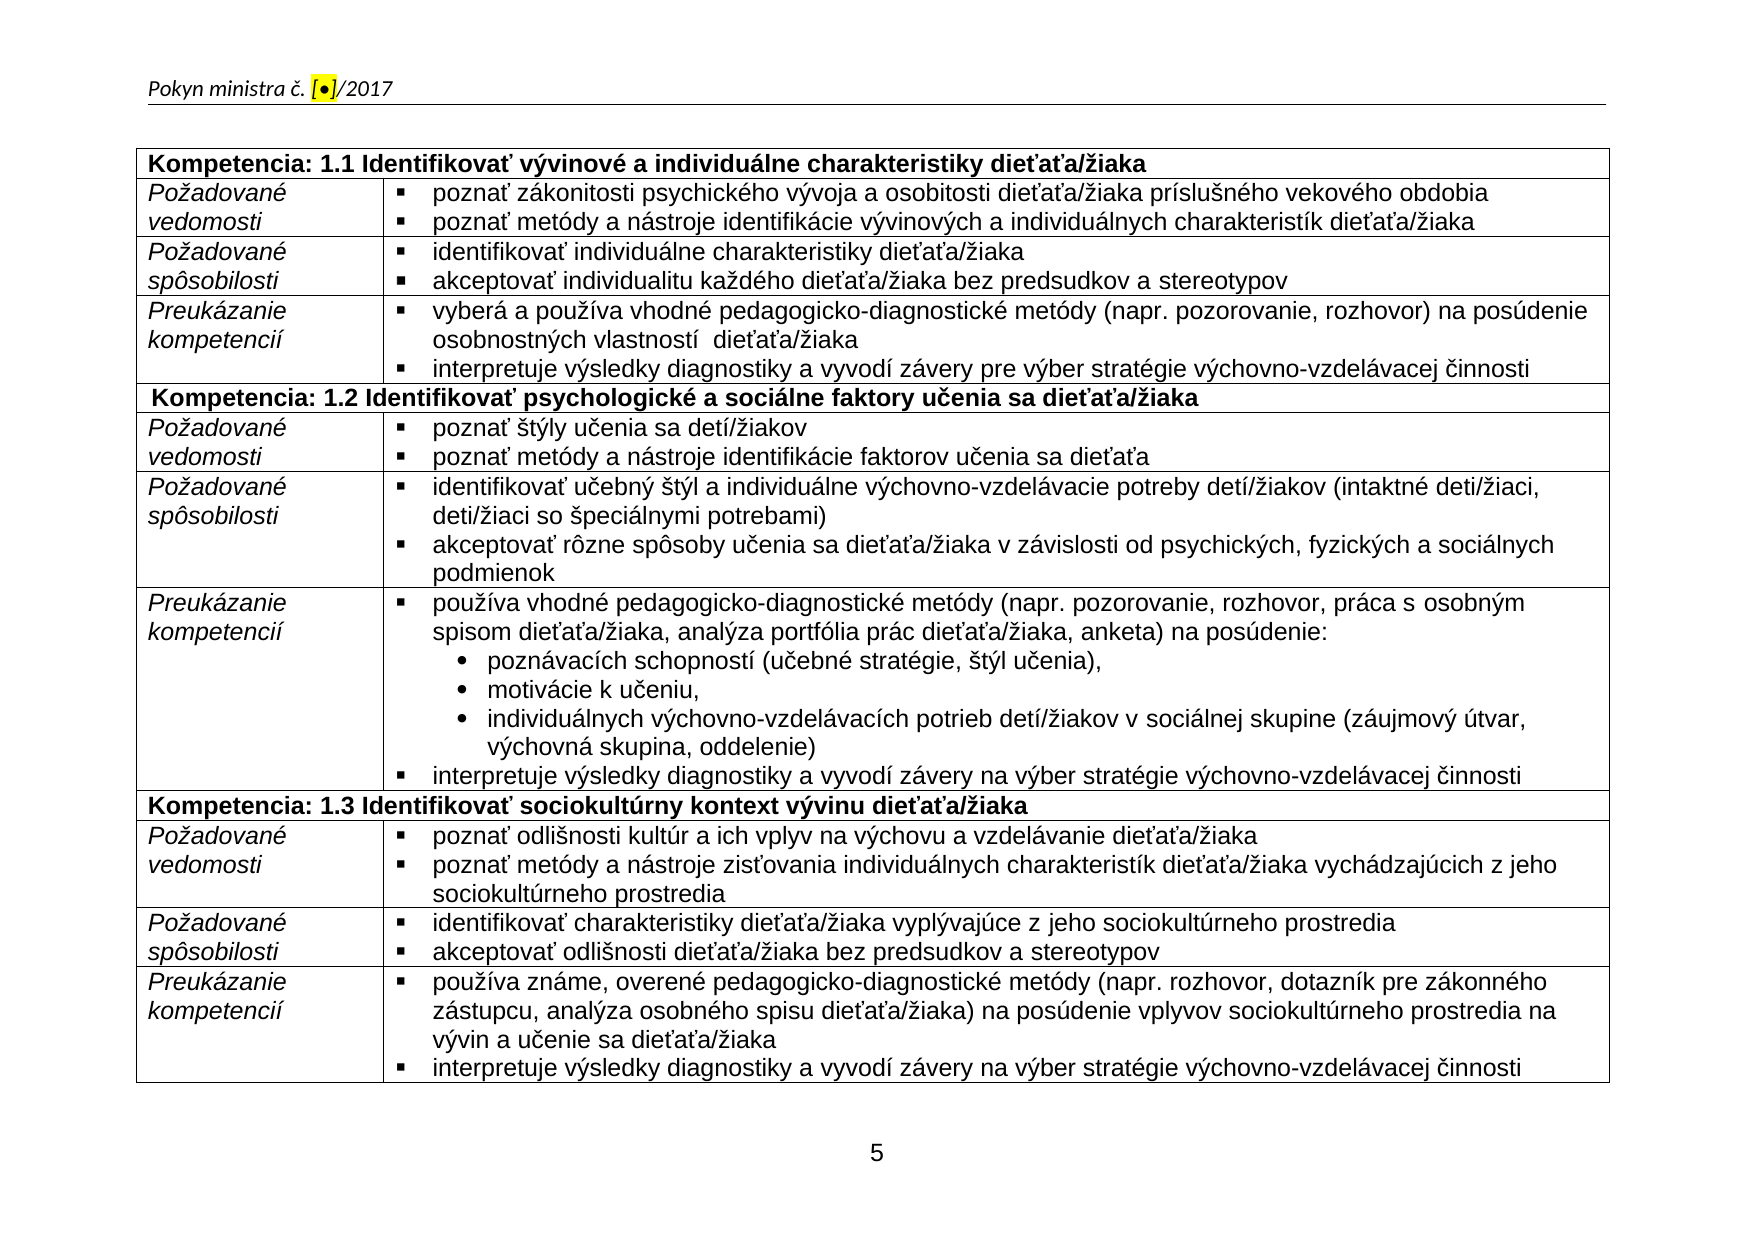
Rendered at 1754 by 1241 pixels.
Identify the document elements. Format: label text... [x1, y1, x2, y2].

table_cell Preukázanie kompetencií [137, 296, 383, 382]
table_cell Požadované vedomosti [137, 413, 383, 471]
table_cell Požadované vedomosti [137, 179, 383, 236]
table_cell poznať zákonitosti psychického vývoja a osobitosti dieťaťa/žiaka príslušného vekového obdobia poznať metódy a nástroje identifikácie vývinových a individuálnych charakteristík dieťaťa/žiaka [384, 179, 1609, 236]
table_cell Kompetencia: 1.2 Identifikovať psychologické a sociálne faktory učenia sa dieťaťa/žiaka [137, 384, 1609, 412]
table_cell Požadované vedomosti [137, 821, 383, 907]
table_header Kompetencia: 1.1 Identifikovať vývinové a individuálne charakteristiky dieťaťa/žiaka [137, 149, 1609, 177]
table_cell Požadované spôsobilosti [137, 237, 383, 295]
table_cell vyberá a používa vhodné pedagogicko-diagnostické metódy (napr. pozorovanie, rozhovor) na posúdenie osobnostných vlastností dieťaťa/žiaka interpretuje výsledky diagnostiky a vyvodí závery pre výber stratégie výchovno-vzdelávacej činnosti [384, 296, 1609, 382]
table_cell identifikovať učebný štýl a individuálne výchovno-vzdelávacie potreby detí/žiakov (intaktné deti/žiaci, deti/žiaci so špeciálnymi potrebami) akceptovať rôzne spôsoby učenia sa dieťaťa/žiaka v závislosti od psychických, fyzických a sociálnych podmienok [384, 472, 1609, 587]
table_cell Preukázanie kompetencií [137, 588, 383, 790]
table_cell identifikovať charakteristiky dieťaťa/žiaka vyplývajúce z jeho sociokultúrneho prostredia akceptovať odlišnosti dieťaťa/žiaka bez predsudkov a stereotypov [384, 908, 1609, 966]
table_cell poznať štýly učenia sa detí/žiakov poznať metódy a nástroje identifikácie faktorov učenia sa dieťaťa [384, 413, 1609, 471]
table_cell Kompetencia: 1.3 Identifikovať sociokultúrny kontext vývinu dieťaťa/žiaka [137, 791, 1609, 820]
table_cell Požadované spôsobilosti [137, 908, 383, 966]
table_cell používa vhodné pedagogicko-diagnostické metódy (napr. pozorovanie, rozhovor, práca s osobným spisom dieťaťa/žiaka, analýza portfólia prác dieťaťa/žiaka, anketa) na posúdenie: poznávacích schopností (učebné stratégie, štýl učenia), motivácie k učeniu, individuálnych výchovno-vzdelávacích potrieb detí/žiakov v sociálnej skupine (záujmový útvar, výchovná skupina, oddelenie) interpretuje výsledky diagnostiky a vyvodí závery na výber stratégie výchovno-vzdelávacej činnosti [384, 588, 1609, 790]
table_cell poznať odlišnosti kultúr a ich vplyv na výchovu a vzdelávanie dieťaťa/žiaka poznať metódy a nástroje zisťovania individuálnych charakteristík dieťaťa/žiaka vychádzajúcich z jeho sociokultúrneho prostredia [384, 821, 1609, 907]
table_cell Preukázanie kompetencií [137, 967, 383, 1082]
table_cell Požadované spôsobilosti [137, 472, 383, 587]
table_cell používa známe, overené pedagogicko-diagnostické metódy (napr. rozhovor, dotazník pre zákonného zástupcu, analýza osobného spisu dieťaťa/žiaka) na posúdenie vplyvov sociokultúrneho prostredia na vývin a učenie sa dieťaťa/žiaka interpretuje výsledky diagnostiky a vyvodí závery na výber stratégie výchovno-vzdelávacej činnosti [384, 967, 1609, 1082]
table_cell identifikovať individuálne charakteristiky dieťaťa/žiaka akceptovať individualitu každého dieťaťa/žiaka bez predsudkov a stereotypov [384, 237, 1609, 295]
